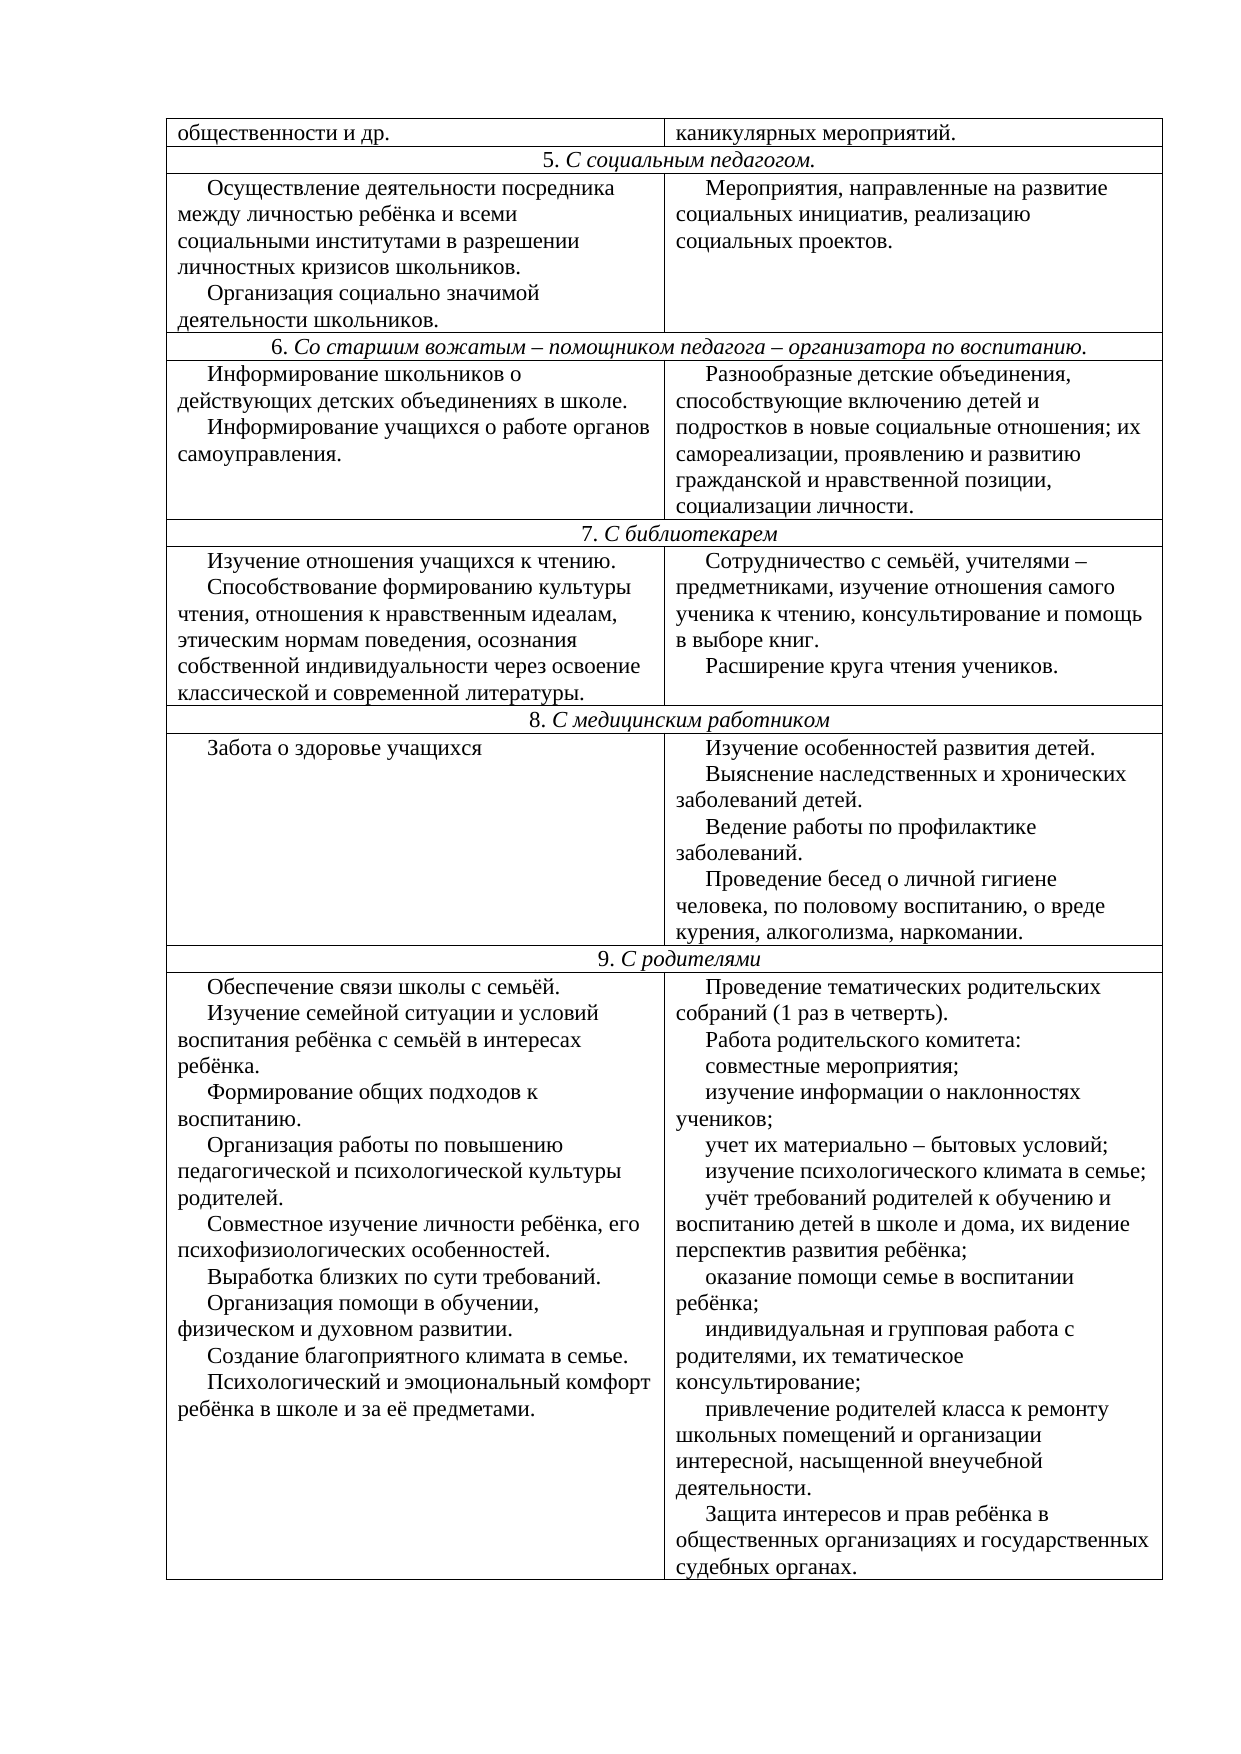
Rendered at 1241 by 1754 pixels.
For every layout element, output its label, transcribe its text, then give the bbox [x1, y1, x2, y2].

table_cell Изучение отношения учащихся к чтению. Способствование формированию культуры чтения, отношения к нравственным идеалам, этическим нормам поведения, осознания собственной индивидуальности через освоение классической и современной литературы. [167, 547, 664, 705]
table_cell Изучение особенностей развития детей. Выяснение наследственных и хронических заболеваний детей. Ведение работы по профилактике заболеваний. Проведение бесед о личной гигиене человека, по половому воспитанию, о вреде курения, алкоголизма, наркомании. [665, 734, 1162, 944]
table_cell Мероприятия, направленные на развитие социальных инициатив, реализацию социальных проектов. [665, 174, 1162, 332]
table_cell 7. С библиотекарем [167, 520, 1162, 546]
table_cell Информирование школьников о действующих детских объединениях в школе. Информирование учащихся о работе органов самоуправления. [167, 361, 664, 519]
table_cell Забота о здоровье учащихся [167, 734, 664, 944]
table_cell 8. С медицинским работником [167, 706, 1162, 733]
table_cell 5. С социальным педагогом. [167, 147, 1162, 173]
table_cell Разнообразные детские объединения, способствующие включению детей и подростков в новые социальные отношения; их самореализации, проявлению и развитию гражданской и нравственной позиции, социализации личности. [665, 361, 1162, 519]
table_cell Проведение тематических родительских собраний (1 раз в четверть). Работа родительского комитета: совместные мероприятия; изучение информации о наклонностях учеников; учет их материально – бытовых условий; изучение психологического климата в семье; учёт требований родителей к обучению и воспитанию детей в школе и дома, их видение перспектив развития ребёнка; оказание помощи семье в воспитании ребёнка; индивидуальная и групповая работа с родителями, их тематическое консультирование; привлечение родителей класса к ремонту школьных помещений и организации интересной, насыщенной внеучебной деятельности. Защита интересов и прав ребёнка в общественных организациях и государственных судебных органах. [665, 973, 1162, 1579]
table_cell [665, 119, 1162, 146]
table_cell Сотрудничество с семьёй, учителями – предметниками, изучение отношения самого ученика к чтению, консультирование и помощь в выборе книг. Расширение круга чтения учеников. [665, 547, 1162, 705]
table_cell Обеспечение связи школы с семьёй. Изучение семейной ситуации и условий воспитания ребёнка с семьёй в интересах ребёнка. Формирование общих подходов к воспитанию. Организация работы по повышению педагогической и психологической культуры родителей. Совместное изучение личности ребёнка, его психофизиологических особенностей. Выработка близких по сути требований. Организация помощи в обучении, физическом и духовном развитии. Создание благоприятного климата в семье. Психологический и эмоциональный комфорт ребёнка в школе и за её предметами. [167, 973, 664, 1579]
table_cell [167, 119, 664, 146]
table_cell Осуществление деятельности посредника между личностью ребёнка и всеми социальными институтами в разрешении личностных кризисов школьников. Организация социально значимой деятельности школьников. [167, 174, 664, 332]
table_cell 9. С родителями [167, 946, 1162, 972]
table_cell 6. Со старшим вожатым – помощником педагога – организатора по воспитанию. [167, 333, 1162, 359]
